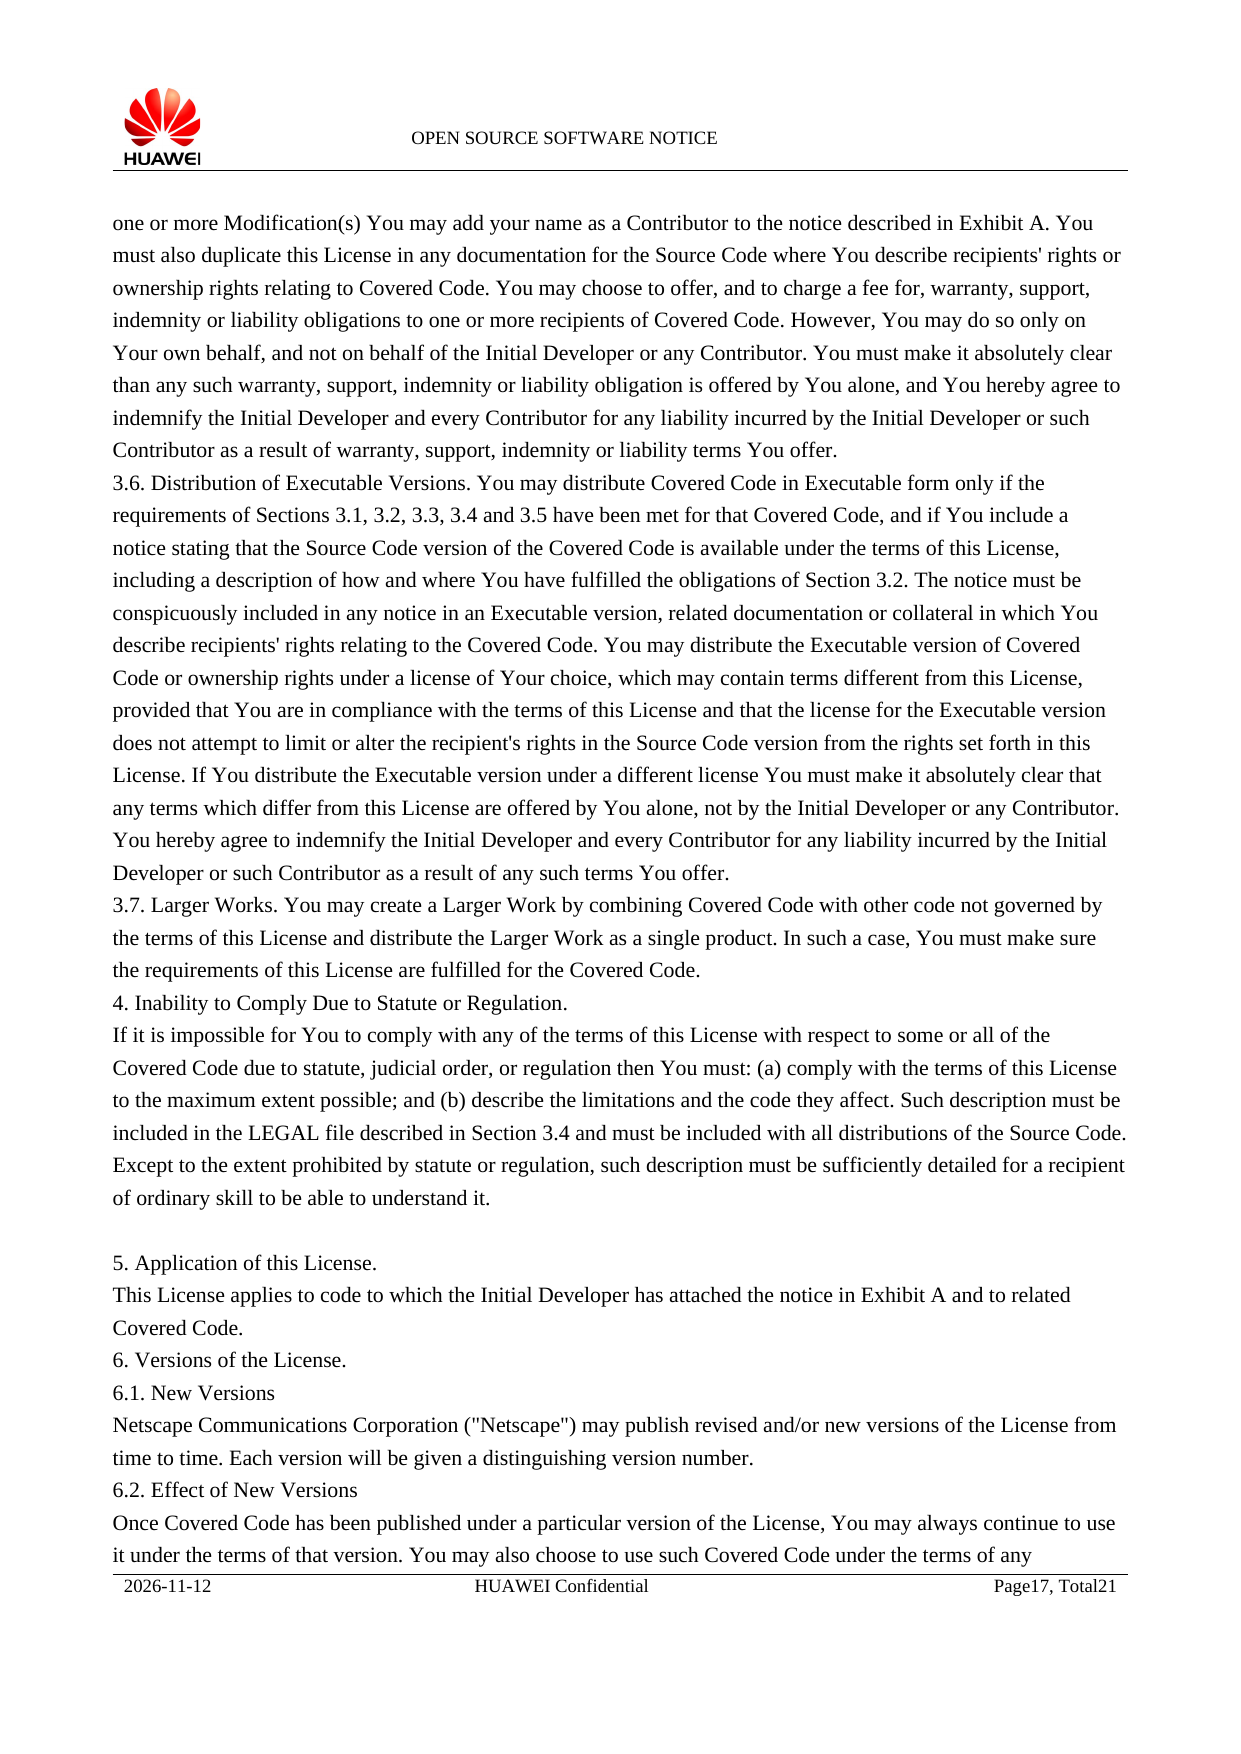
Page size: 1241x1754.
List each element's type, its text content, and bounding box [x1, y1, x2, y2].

picture [124, 88, 201, 165]
